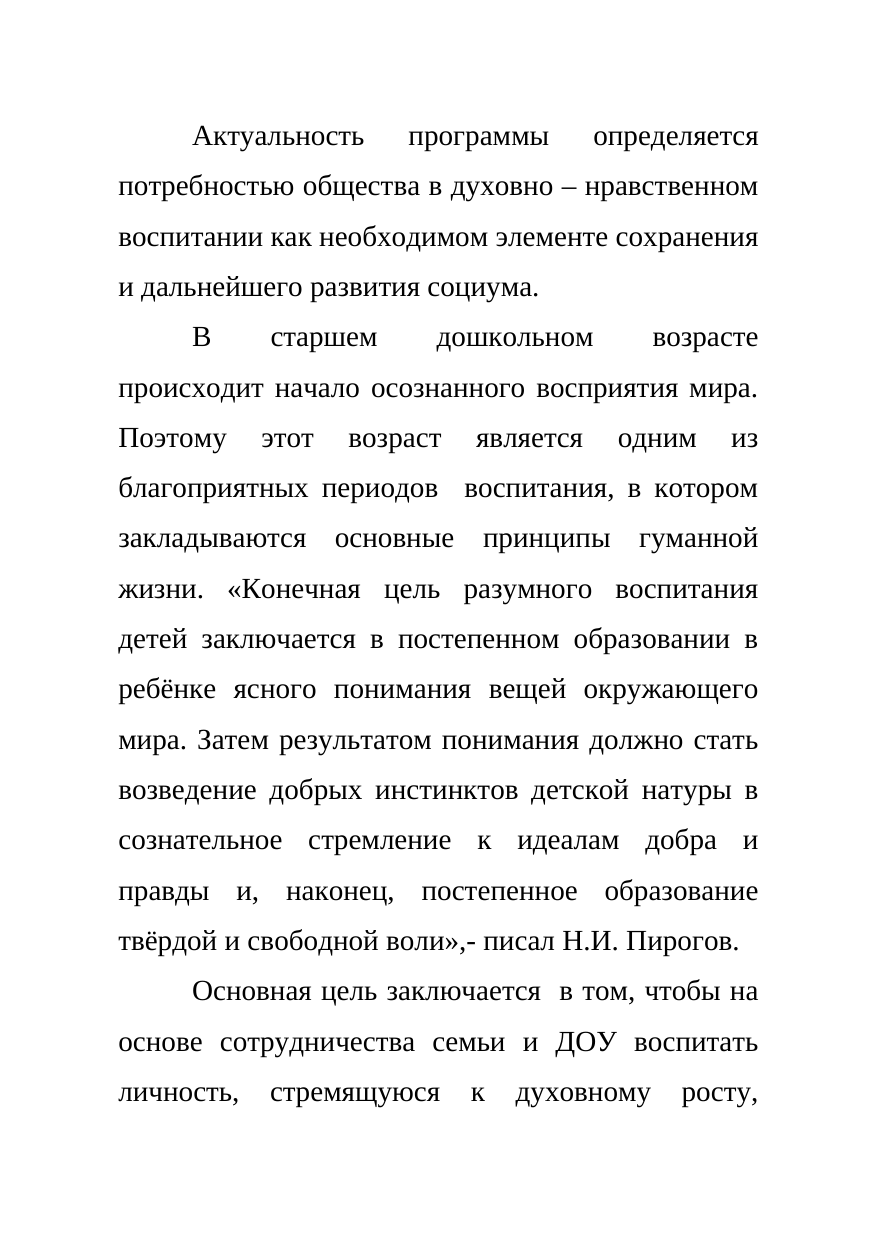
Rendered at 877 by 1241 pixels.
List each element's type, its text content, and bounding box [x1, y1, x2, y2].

text Актуальность программы определяется потребностью общества в духовно – нравственном воспитании как необходимом элементе сохранения и дальнейшего развития социума. [118, 118, 759, 303]
text В старшем дошкольном возрасте происходит начало осознанного восприятия мира. Поэтому этот возраст является одним из благоприятных периодов воспитания, в котором закладываются основные принципы гуманной жизни. «Конечная цель разумного воспитания детей заключается в постепенном образовании в ребёнке ясного понимания вещей окружающего мира. Затем результатом понимания должно стать возведение добрых инстинктов детской натуры в сознательное стремление к идеалам добра и правды и, наконец, постепенное образование твёрдой и свободной воли»,- писал Н.И. Пирогов. [118, 319, 759, 957]
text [118, 973, 759, 1108]
